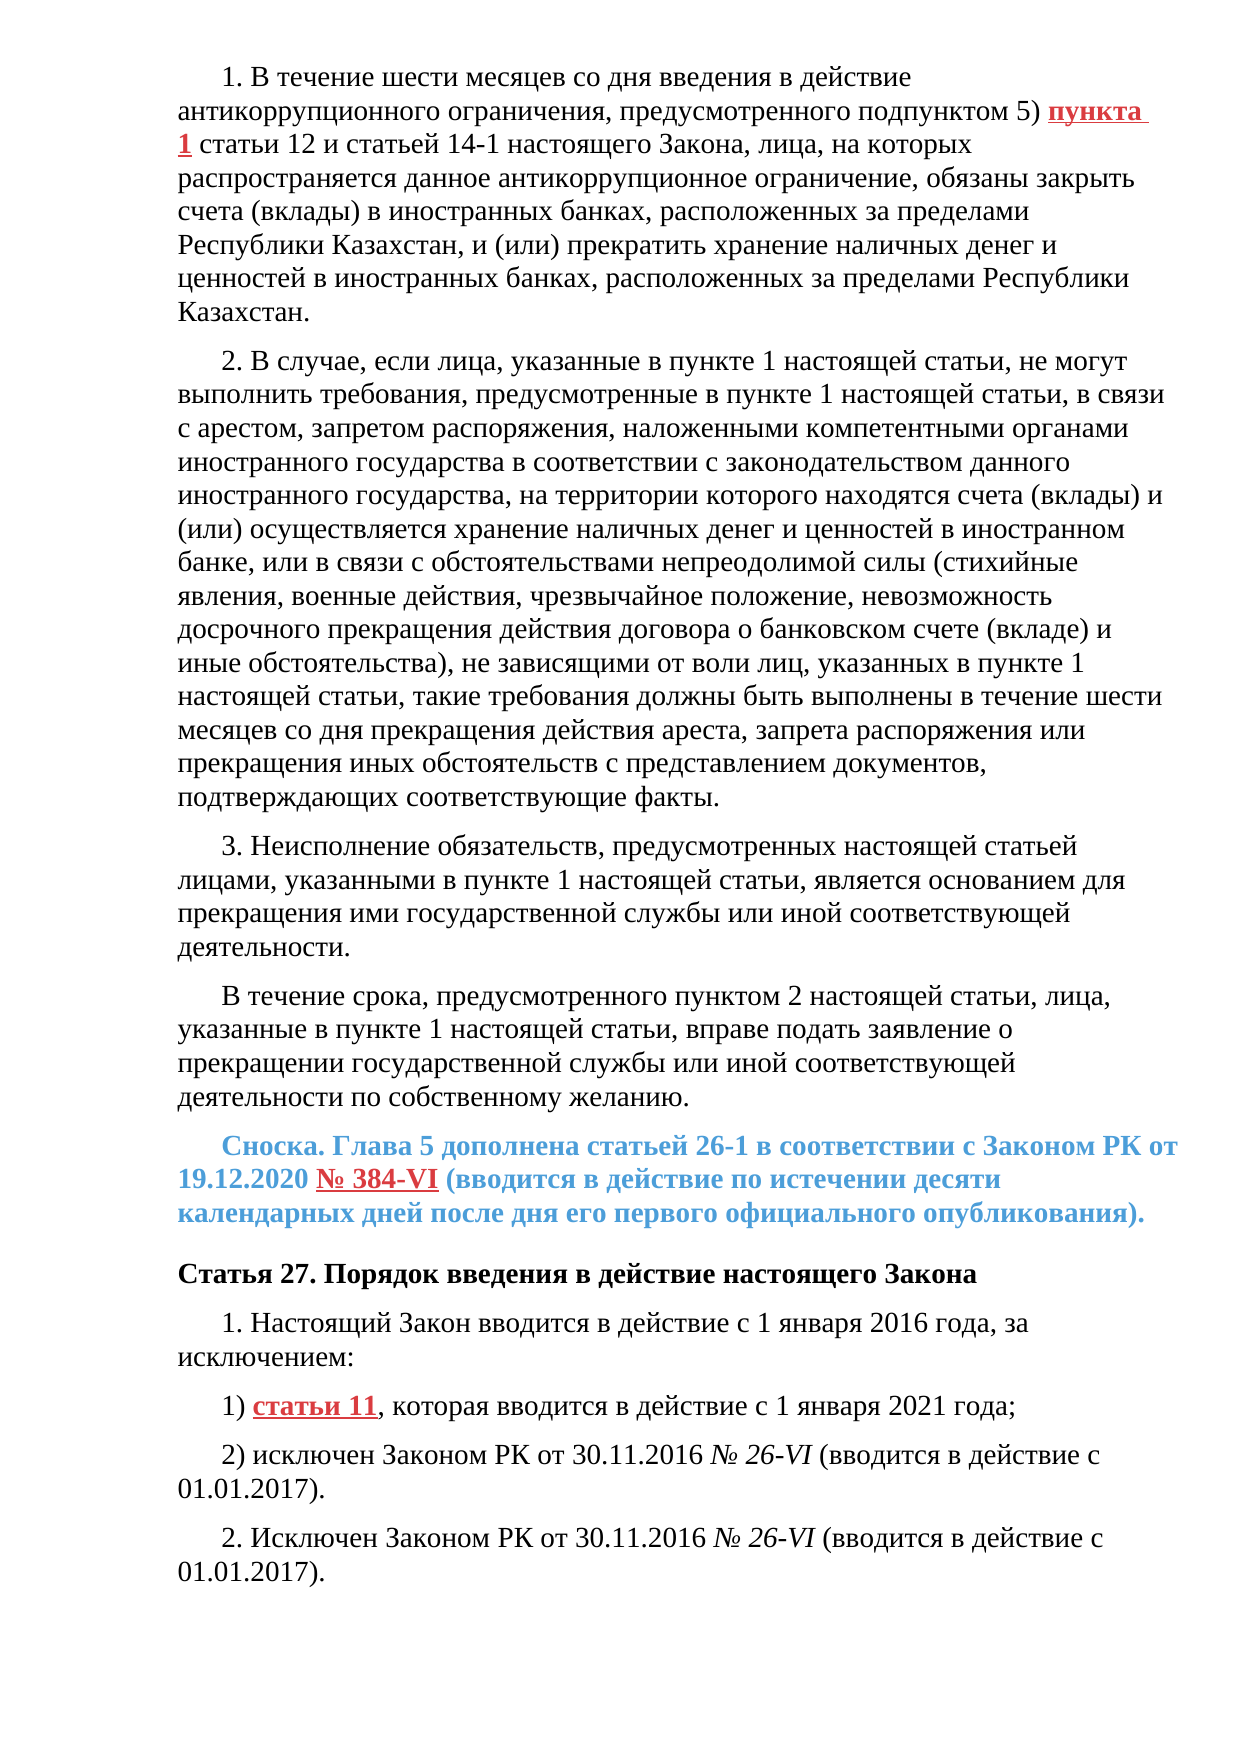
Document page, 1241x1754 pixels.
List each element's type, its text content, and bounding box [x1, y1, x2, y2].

text 1. В течение шести месяцев со дня введения в действие антикоррупционного ограничения, предусмотренного подпунктом 5) пункта 1 статьи 12 и статьей 14-1 настоящего Закона, лица, на которых распространяется данное антикоррупционное ограничение, обязаны закрыть счета (вклады) в иностранных банках, расположенных за пределами Республики Казахстан, и (или) прекратить хранение наличных денег и ценностей в иностранных банках, расположенных за пределами Республики Казахстан. [177, 59, 1181, 327]
text 2. В случае, если лица, указанные в пункте 1 настоящей статьи, не могут выполнить требования, предусмотренные в пункте 1 настоящей статьи, в связи с арестом, запретом распоряжения, наложенными компетентными органами иностранного государства в соответствии с законодательством данного иностранного государства, на территории которого находятся счета (вклады) и (или) осуществляется хранение наличных денег и ценностей в иностранном банке, или в связи с обстоятельствами непреодолимой силы (стихийные явления, военные действия, чрезвычайное положение, невозможность досрочного прекращения действия договора о банковском счете (вкладе) и иные обстоятельства), не зависящими от воли лиц, указанных в пункте 1 настоящей статьи, такие требования должны быть выполнены в течение шести месяцев со дня прекращения действия ареста, запрета распоряжения или прекращения иных обстоятельств с представлением документов, подтверждающих соответствующие факты. [177, 343, 1181, 813]
text 1) статьи 11, которая вводится в действие с 1 января 2021 года; [177, 1388, 1181, 1422]
text 3. Неисполнение обязательств, предусмотренных настоящей статьей лицами, указанными в пункте 1 настоящей статьи, является основанием для прекращения ими государственной службы или иной соответствующей деятельности. [177, 828, 1181, 962]
text 2. Исключен Законом РК от 30.11.2016 № 26-VI (вводится в действие с 01.01.2017). [177, 1520, 1181, 1587]
text Сноска. Глава 5 дополнена статьей 26-1 в соответствии с Законом РК от 19.12.2020 № 384-VI (вводится в действие по истечении десяти календарных дней после дня его первого официального опубликования). [177, 1128, 1181, 1256]
text 1. Настоящий Закон вводится в действие с 1 января 2016 года, за исключением: [177, 1306, 1181, 1373]
text 2) исключен Законом РК от 30.11.2016 № 26-VI (вводится в действие с 01.01.2017). [177, 1437, 1181, 1504]
text Статья 27. Порядок введения в действие настоящего Закона [177, 1256, 1181, 1290]
text В течение срока, предусмотренного пунктом 2 настоящей статьи, лица, указанные в пункте 1 настоящей статьи, вправе подать заявление о прекращении государственной службы или иной соответствующей деятельности по собственному желанию. [177, 978, 1181, 1112]
